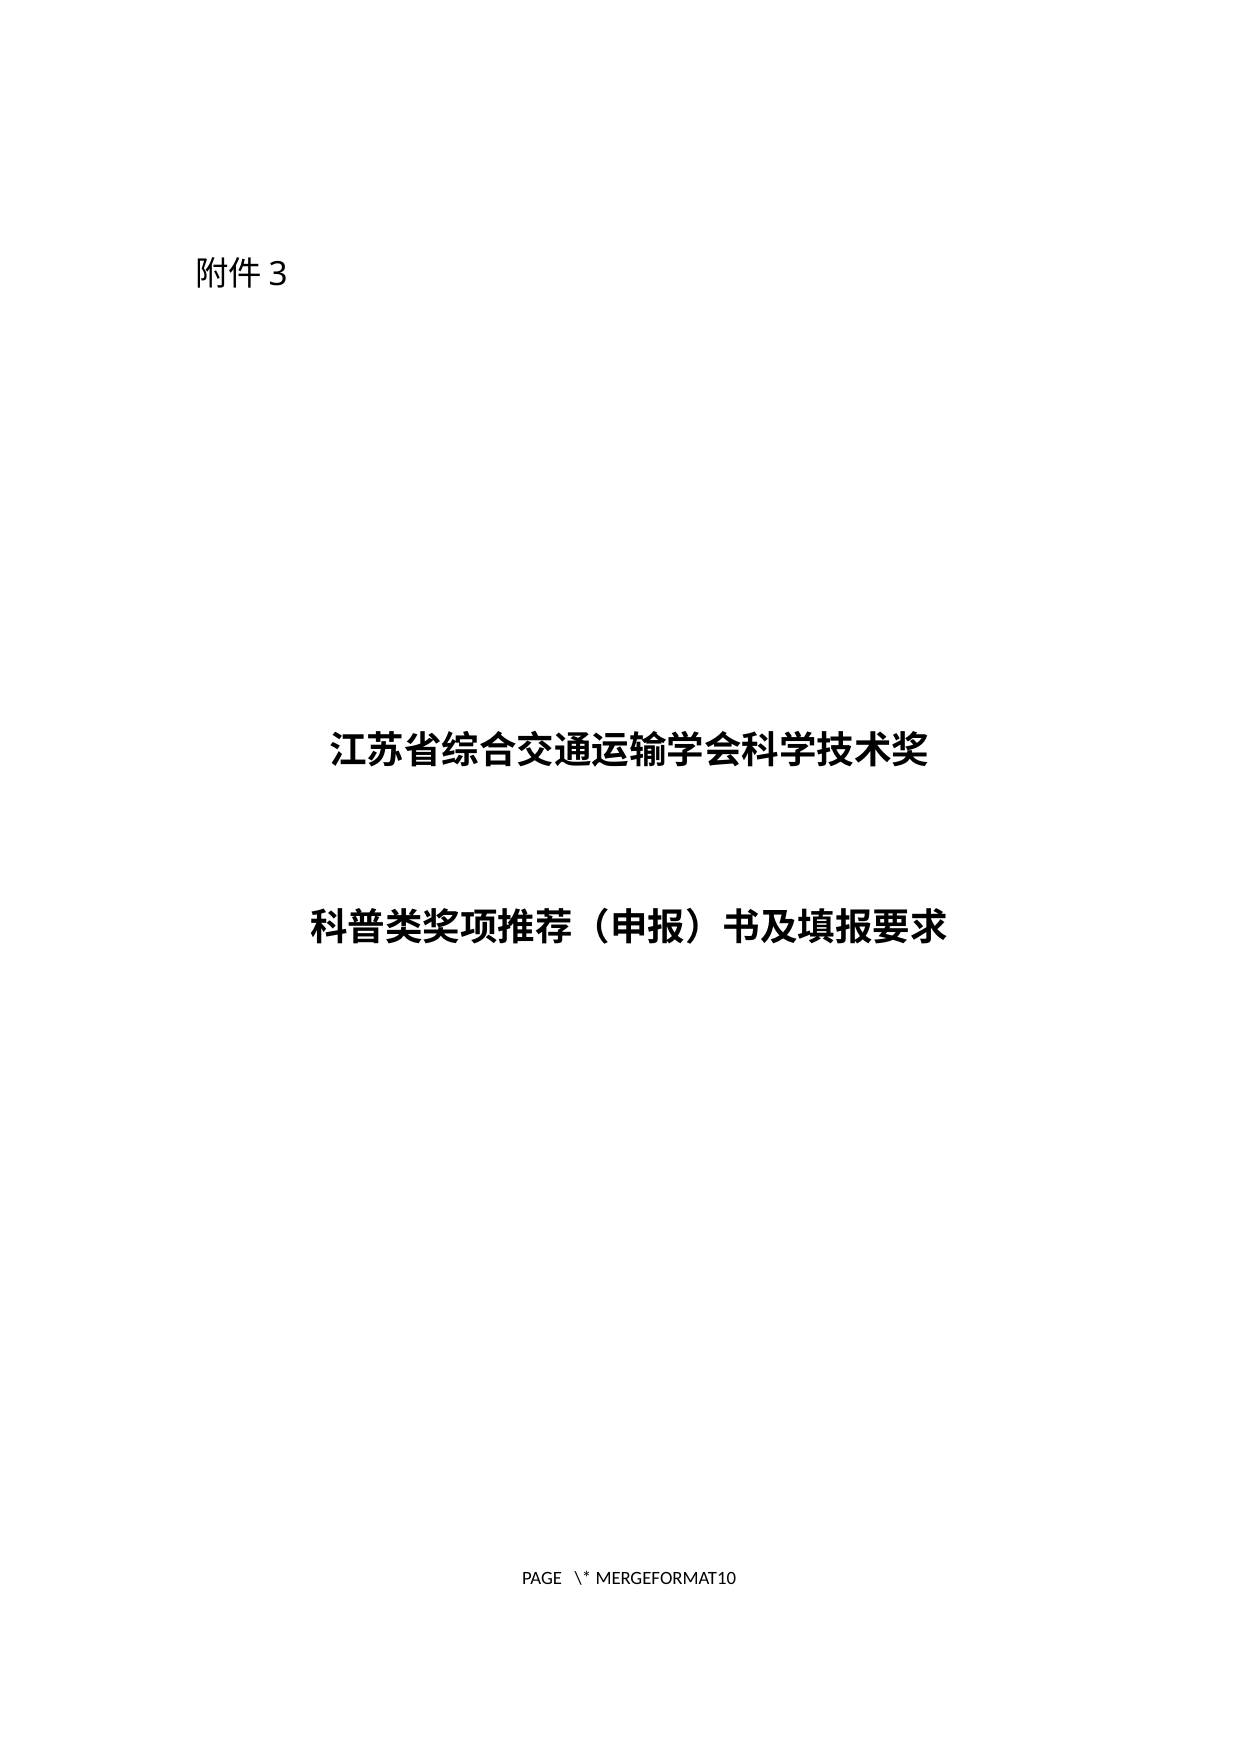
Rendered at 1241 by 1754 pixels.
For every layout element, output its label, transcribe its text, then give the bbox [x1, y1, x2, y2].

text 附件3 [195, 239, 1063, 304]
subtitle 科普类奖项推荐（申报）书及填报要求 [195, 892, 1063, 957]
subtitle 江苏省综合交通运输学会科学技术奖 [195, 715, 1063, 780]
